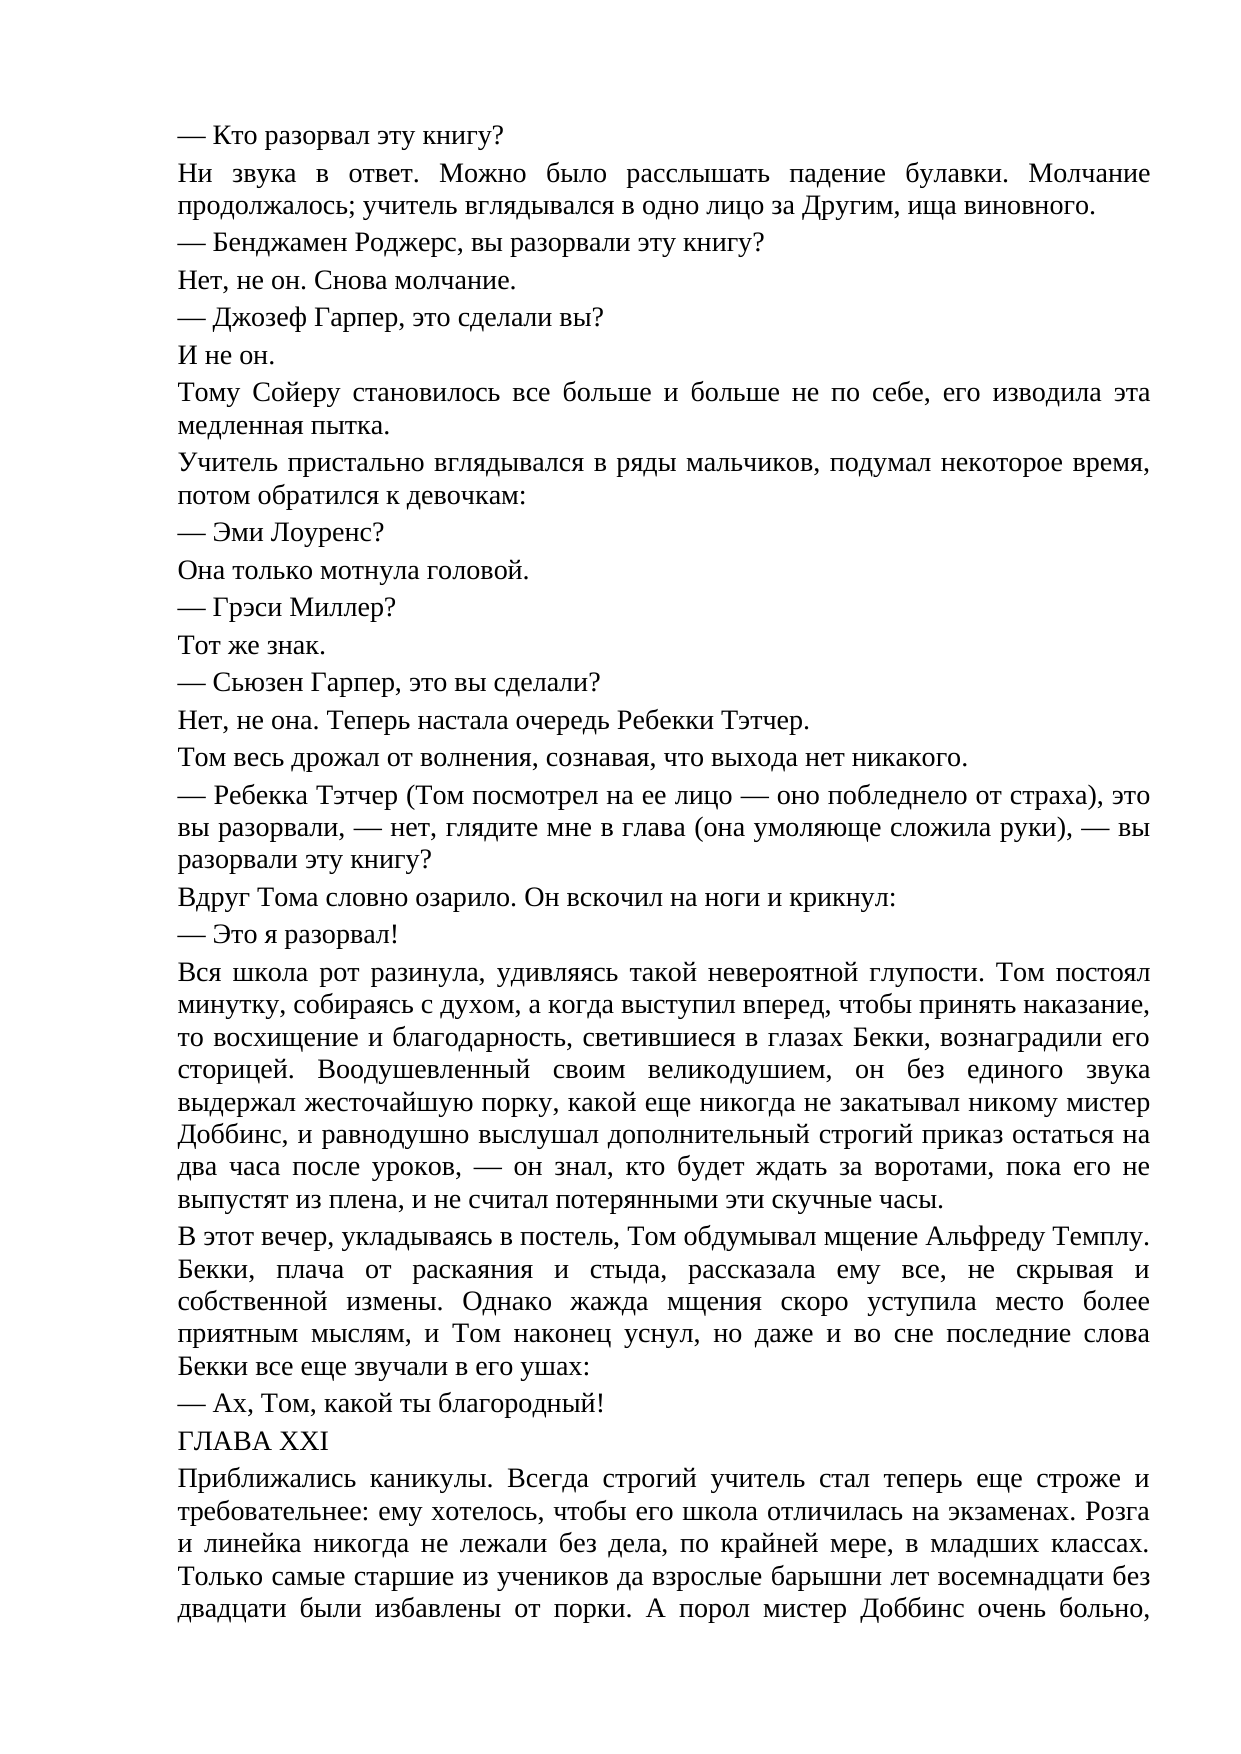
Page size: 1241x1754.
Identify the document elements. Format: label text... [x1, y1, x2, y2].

text — Эми Лоуренс? [177, 515, 1152, 548]
text — Бенджамен Роджерс, вы разорвали эту книгу? [177, 226, 1152, 258]
text — Ах, Том, какой ты благородный! [177, 1386, 1152, 1419]
text Вдруг Тома словно озарило. Он вскочил на ноги и крикнул: [177, 880, 1152, 912]
text ГЛАВА XXI [177, 1424, 1152, 1456]
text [177, 1461, 1152, 1623]
text — Сьюзен Гарпер, это вы сделали? [177, 665, 1152, 698]
text Том весь дрожал от волнения, сознавая, что выхода нет никакого. [177, 740, 1152, 773]
text Нет, не она. Теперь настала очередь Ребекки Тэтчер. [177, 703, 1152, 735]
text — Это я разорвал! [177, 918, 1152, 950]
text В этот вечер, укладываясь в постель, Том обдумывал мщение Альфреду Темплу. Бекки, плача от раскаяния и стыда, рассказала ему все, не скрывая и собственной измены. Однако жажда мщения скоро уступила место более приятным мыслям, и Том наконец уснул, но даже и во сне последние слова Бекки все еще звучали в его ушах: [177, 1219, 1152, 1381]
text Тому Сойеру становилось все больше и больше не по себе, его изводила эта медленная пытка. [177, 376, 1152, 440]
text — Ребекка Тэтчер (Том посмотрел на ее лицо — оно побледнело от страха), это вы разорвали, — нет, глядите мне в глава (она умоляюще сложила руки), — вы разорвали эту книгу? [177, 778, 1152, 875]
text Тот же знак. [177, 628, 1152, 660]
text — Джозеф Гарпер, это сделали вы? [177, 301, 1152, 333]
text Нет, не он. Снова молчание. [177, 263, 1152, 295]
text Учитель пристально вглядывался в ряды мальчиков, подумал некоторое время, потом обратился к девочкам: [177, 445, 1152, 510]
text И не он. [177, 338, 1152, 370]
text — Грэси Миллер? [177, 590, 1152, 623]
text — Кто разорвал эту книгу? [177, 118, 1152, 151]
text Вся школа рот разинула, удивляясь такой невероятной глупости. Том постоял минутку, собираясь с духом, а когда выступил вперед, чтобы принять наказание, то восхищение и благодарность, светившиеся в глазах Бекки, вознаградили его сторицей. Воодушевленный своим великодушием, он без единого звука выдержал жесточайшую порку, какой еще никогда не закатывал никому мистер Доббинс, и равнодушно выслушал дополнительный строгий приказ остаться на два часа после уроков, — он знал, кто будет ждать за воротами, пока его не выпустят из плена, и не считал потерянными эти скучные часы. [177, 955, 1152, 1214]
text Ни звука в ответ. Можно было расслышать падение булавки. Молчание продолжалось; учитель вглядывался в одно лицо за Другим, ища виновного. [177, 156, 1152, 220]
text Она только мотнула головой. [177, 553, 1152, 585]
